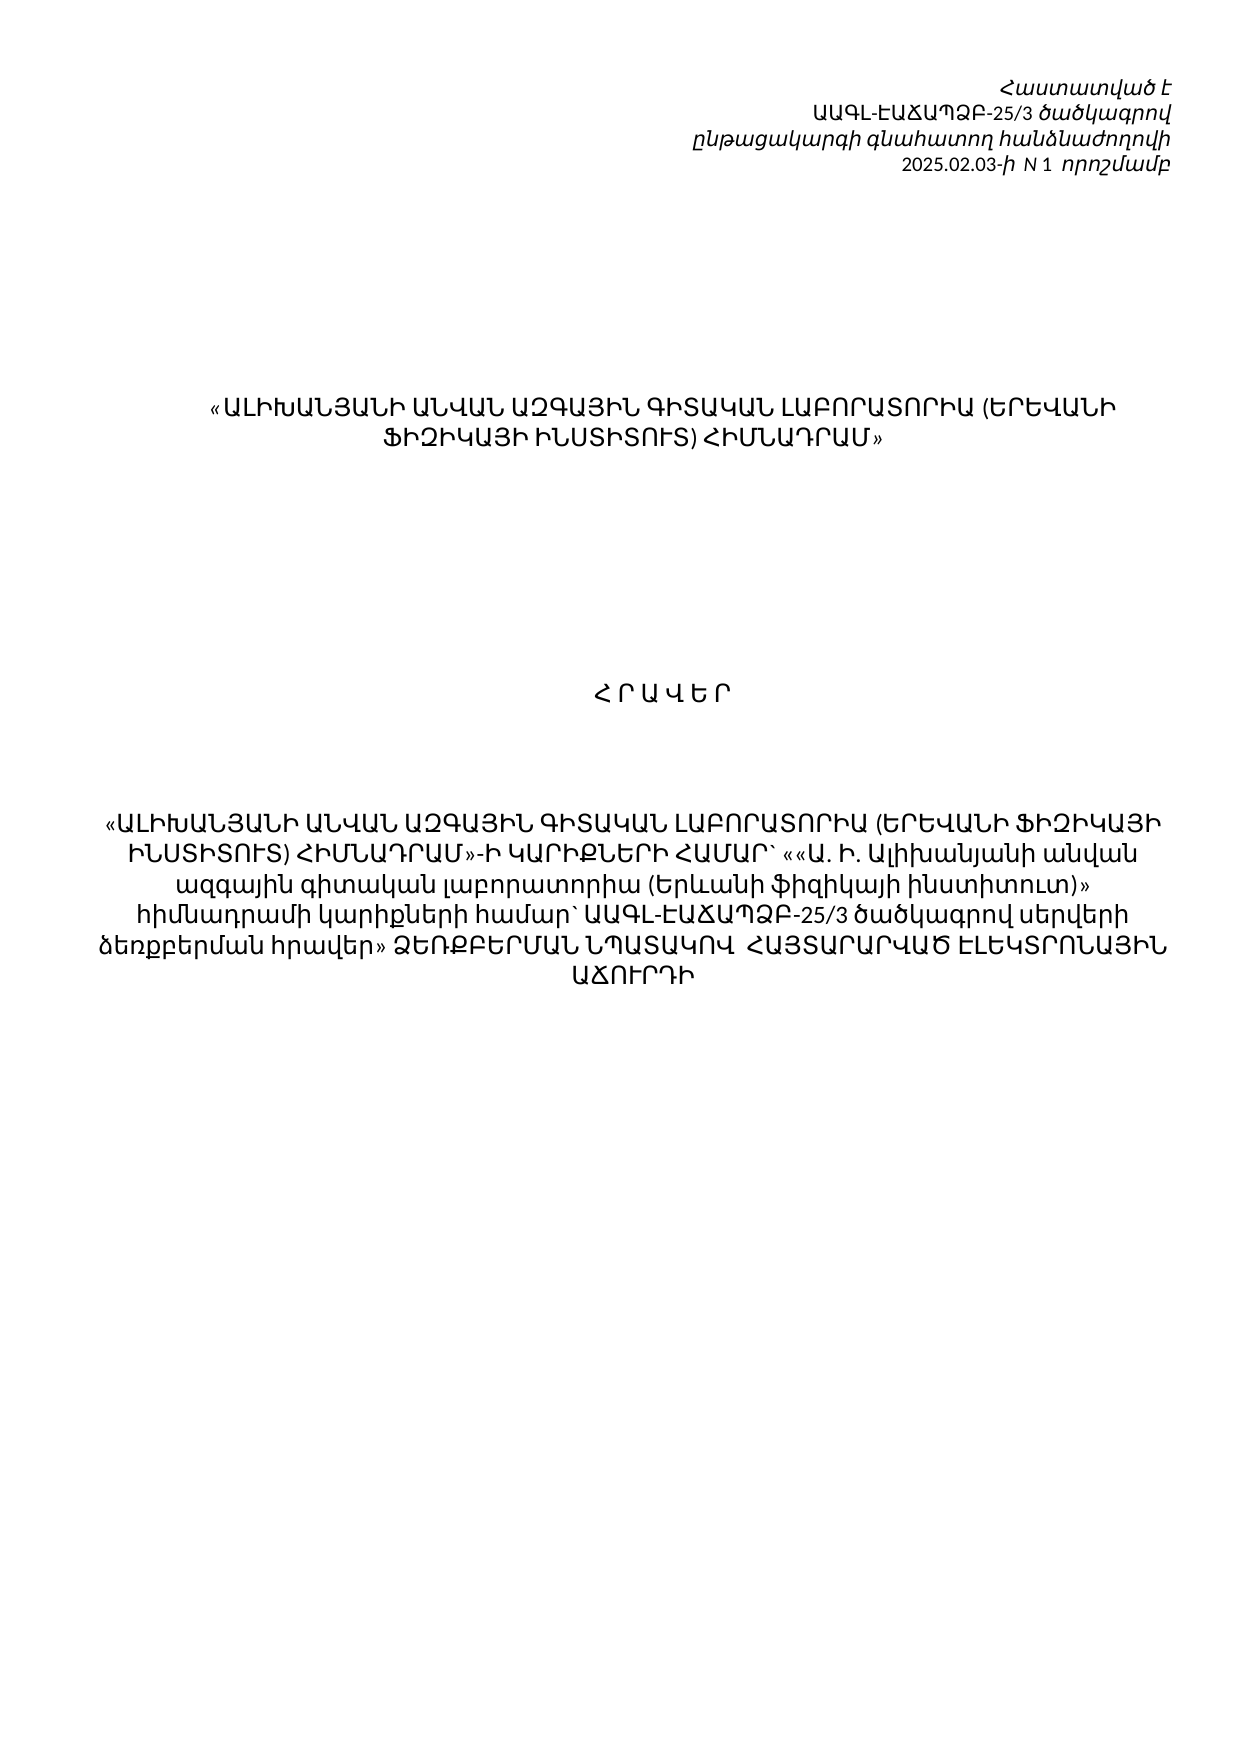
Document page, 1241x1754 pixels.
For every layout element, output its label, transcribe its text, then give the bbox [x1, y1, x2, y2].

text 2025.02.03 -ի N 1 որոշմամբ [94, 151, 1171, 177]
text Հ Ր Ա Վ Ե Ր [94, 679, 1172, 709]
text «ԱԼԻԽԱՆՅԱՆԻ ԱՆՎԱՆ ԱԶԳԱՅԻՆ ԳԻՏԱԿԱՆ ԼԱԲՈՐԱՏՈՐԻԱ (ԵՐԵՎԱՆԻ ՖԻԶԻԿԱՅԻ ԻՆՍՏԻՏՈՒՏ) ՀԻՄՆԱԴՐԱՄ»-Ի ԿԱՐԻՔՆԵՐԻ ՀԱՄԱՐ` ««Ա. Ի. Ալիխանյանի անվան ազգային գիտական լաբորատորիա (Երևանի ֆիզիկայի ինստիտուտ)» հիմնադրամի կարիքների համար` ԱԱԳԼ-ԷԱՃԱՊՁԲ-25/3 ծածկագրով սերվերի ձեռքբերման հրավեր» ՁԵՌՔԲԵՐՄԱՆ ՆՊԱՏԱԿՈՎ ՀԱՅՏԱՐԱՐՎԱԾ ԷԼԵԿՏՐՈՆԱՅԻՆ ԱՃՈՒՐԴԻ [94, 808, 1172, 991]
text ընթացակարգի գնահատող հանձնաժողովի [94, 126, 1171, 151]
text « ԱԼԻԽԱՆՅԱՆԻ ԱՆՎԱՆ ԱԶԳԱՅԻՆ ԳԻՏԱԿԱՆ ԼԱԲՈՐԱՏՈՐԻԱ (ԵՐԵՎԱՆԻ ՖԻԶԻԿԱՅԻ ԻՆՍՏԻՏՈՒՏ) ՀԻՄՆԱԴՐԱՄ» [94, 392, 1172, 453]
text ԱԱԳԼ-ԷԱՃԱՊՁԲ-25/3 ծածկագրով [94, 100, 1171, 126]
text Հաստատված է [94, 75, 1171, 100]
